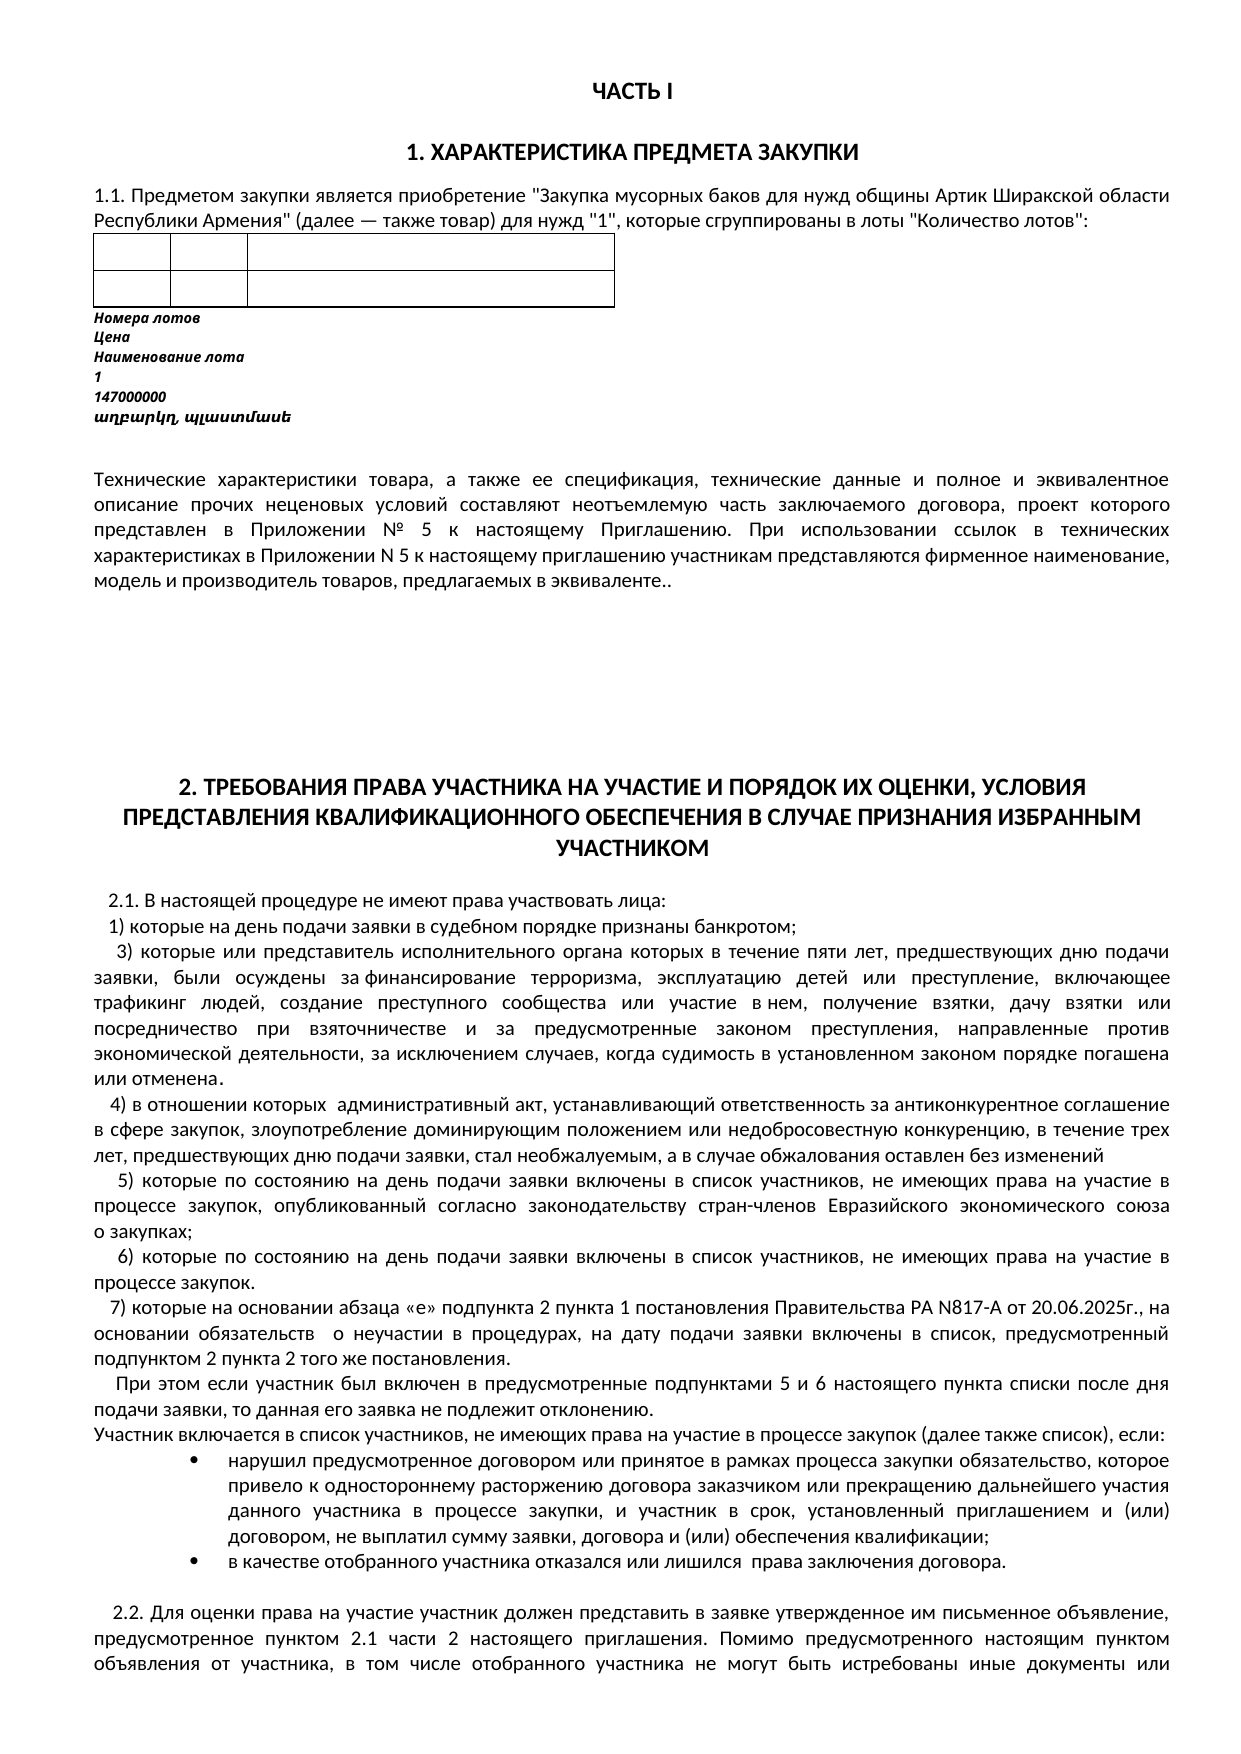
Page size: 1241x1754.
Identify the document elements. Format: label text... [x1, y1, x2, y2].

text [94, 1599, 1171, 1676]
text 4) в отношении которых административный акт, устанавливающий ответственность за антиконкурентное соглашение в сфере закупок, злоупотребление доминирующим положением или недобросовестную конкуренцию, в течение трех лет, предшествующих дню подачи заявки, стал необжалуемым, а в случае обжалования оставлен без изменений [94, 1091, 1171, 1167]
list нарушил предусмотренное договором или принятое в рамках процесса закупки обязательство, которое привело к одностороннему расторжению договора заказчиком или прекращению дальнейшего участия данного участника в процессе закупки, и участник в срок, установленный приглашением и (или) договором, не выплатил сумму заявки, договора и (или) обеспечения квалификации; [190, 1447, 1171, 1548]
text 1. ХАРАКТЕРИСТИКА ПРЕДМЕТА ЗАКУПКИ [94, 136, 1171, 167]
text Участник включается в список участников, не имеющих права на участие в процессе закупок (далее также список), если: [94, 1421, 1171, 1447]
text ЧАСТЬ I [94, 75, 1171, 106]
text Технические характеристики товара, а также ее спецификация, технические данные и полное и эквивалентное описание прочих неценовых условий составляют неотъемлемую часть заключаемого договора, проект которого представлен в Приложении № 5 к настоящему Приглашению. При использовании ссылок в технических характеристиках в Приложении N 5 к настоящему приглашению участникам представляются фирменное наименование, модель и производитель товаров, предлагаемых в эквиваленте.. [94, 466, 1171, 593]
text 1.1. Предметом закупки является приобретение "Закупка мусорных баков для нужд общины Артик Ширакской области Республики Армения" (далее — также товар) для нужд "1", которые сгруппированы в лоты "Количество лотов": [94, 182, 1171, 233]
text 6) которые по состоянию на день подачи заявки включены в список участников, не имеющих права на участие в процессе закупок. [94, 1243, 1171, 1294]
text 5) которые по состоянию на день подачи заявки включены в список участников, не имеющих права на участие в процессе закупок, опубликованный согласно законодательству стран-членов Евразийского экономического союза о закупках; [94, 1167, 1171, 1243]
text 7) которые на основании абзаца «е» подпункта 2 пункта 1 постановления Правительства РА N817-А от 20.06.2025г., на основании обязательств o неучастии в процедурах, на дату подачи заявки включены в список, предусмотренный подпунктом 2 пункта 2 того же постановления. [94, 1294, 1171, 1371]
text 2. ТРЕБОВАНИЯ ПРАВА УЧАСТНИКА НА УЧАСТИЕ И ПОРЯДОК ИХ ОЦЕНКИ, УСЛОВИЯ ПРЕДСТАВЛЕНИЯ КВАЛИФИКАЦИОННОГО ОБЕСПЕЧЕНИЯ В СЛУЧАЕ ПРИЗНАНИЯ ИЗБРАННЫМ УЧАСТНИКОМ [94, 771, 1171, 862]
text 2.1. В настоящей процедуре не имеют права участвовать лица: [94, 888, 1171, 913]
text 3) которые или представитель исполнительного органа которых в течение пяти лет, предшествующих дню подачи заявки, были осуждены за финансирование терроризма, эксплуатацию детей или преступление, включающее трафикинг людей, создание преступного сообщества или участие в нем, получение взятки, дачу взятки или посредничество при взяточничестве и за предусмотренные законом преступления, направленные против экономической деятельности, за исключением случаев, когда судимость в установленном законом порядке погашена или отменена․ [94, 938, 1171, 1091]
text При этом если участник был включен в предусмотренные подпунктами 5 и 6 настоящего пункта списки после дня подачи заявки, то данная его заявка не подлежит отклонению. [94, 1371, 1171, 1421]
list в качестве отобранного участника отказался или лишился права заключения договора. [190, 1548, 1171, 1574]
text 1) которые на день подачи заявки в судебном порядке признаны банкротом; [94, 913, 1171, 938]
